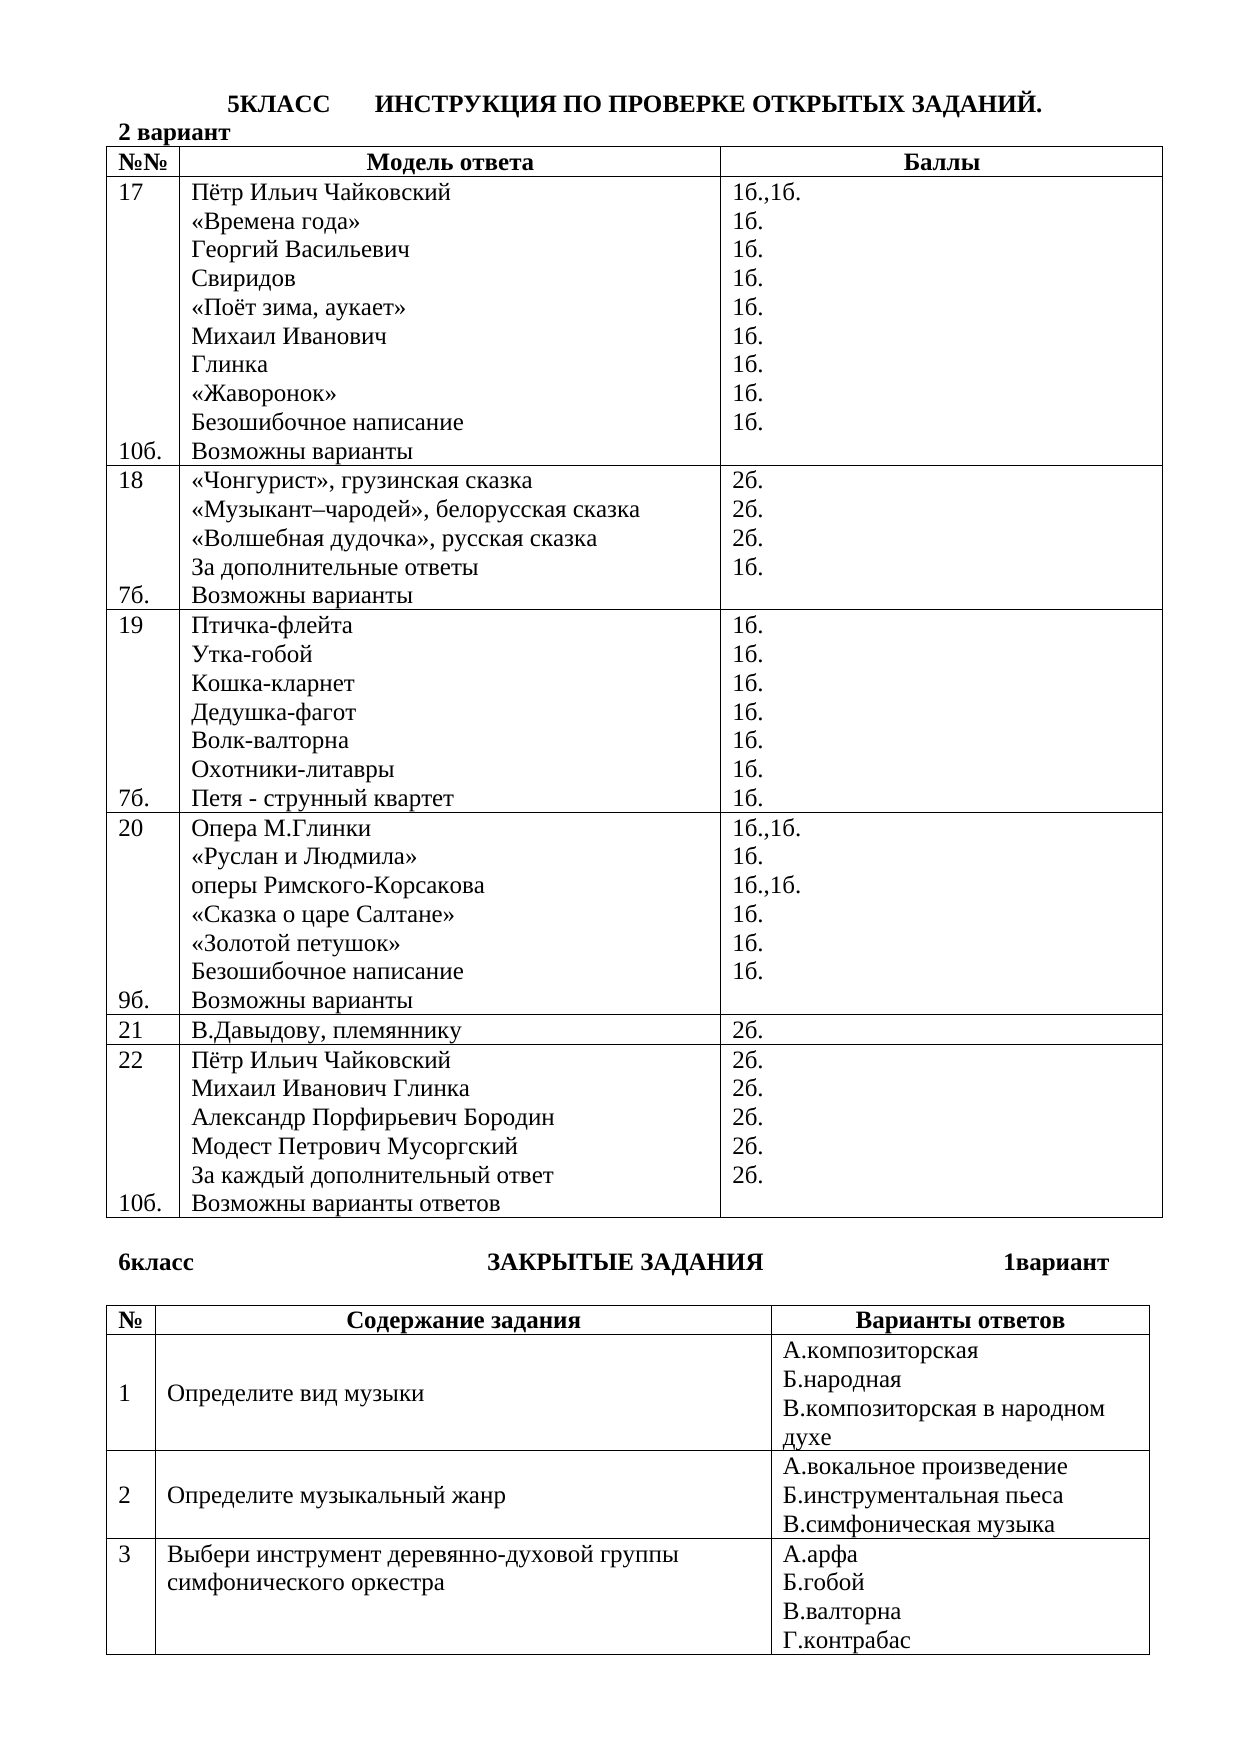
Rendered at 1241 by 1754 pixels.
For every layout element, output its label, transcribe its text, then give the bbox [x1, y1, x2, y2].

text 5КЛАСС ИНСТРУКЦИЯ ПО ПРОВЕРКЕ ОТКРЫТЫХ ЗАДАНИЙ. [118, 89, 1152, 117]
table_cell «Чонгурист», грузинская сказка «Музыкант–чародей», белорусская сказка «Волшебная дудочка», русская сказка За дополнительные ответы Возможны варианты [180, 466, 720, 609]
table_cell 2б. 2б. 2б. 1б. [721, 466, 1162, 609]
table_cell 20 9б. [107, 813, 179, 1014]
table_cell 17 10б. [107, 177, 179, 464]
table_cell 1 [107, 1335, 155, 1450]
table_cell Определите музыкальный жанр [156, 1451, 771, 1538]
table_header Баллы [721, 147, 1162, 176]
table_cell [156, 1539, 771, 1654]
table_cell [772, 1539, 1149, 1654]
table_cell Птичка-флейта Утка-гобой Кошка-кларнет Дедушка-фагот Волк-валторна Охотники-литавры Петя - струнный квартет [180, 610, 720, 812]
table_header Содержание задания [156, 1306, 771, 1334]
table_cell В.Давыдову, племяннику [180, 1015, 720, 1044]
table_header №№ [107, 147, 179, 176]
table_cell 2б. 2б. 2б. 2б. 2б. [721, 1045, 1162, 1217]
table_cell Пётр Ильич Чайковский «Времена года» Георгий Васильевич Свиридов «Поёт зима, аукает» Михаил Иванович Глинка «Жаворонок» Безошибочное написание Возможны варианты [180, 177, 720, 464]
table_cell Опера М.Глинки «Руслан и Людмила» оперы Римского-Корсакова «Сказка о царе Салтане» «Золотой петушок» Безошибочное написание Возможны варианты [180, 813, 720, 1014]
table_cell 2б. [721, 1015, 1162, 1044]
table_cell 3 [107, 1539, 155, 1654]
table_cell 1б.,1б. 1б. 1б. 1б. 1б. 1б. 1б. 1б. 1б. [721, 177, 1162, 464]
table_cell А.композиторская Б.народная В.композиторская в народном духе [772, 1335, 1149, 1450]
table_cell 1б. 1б. 1б. 1б. 1б. 1б. 1б. [721, 610, 1162, 812]
text 2 вариант [118, 117, 1152, 146]
table_cell А.вокальное произведение Б.инструментальная пьеса В.симфоническая музыка [772, 1451, 1149, 1538]
table_cell 22 10б. [107, 1045, 179, 1217]
table_cell 19 7б. [107, 610, 179, 812]
table_cell 18 7б. [107, 466, 179, 609]
table_cell 21 [107, 1015, 179, 1044]
table_header Модель ответа [180, 147, 720, 176]
table_cell 2 [107, 1451, 155, 1538]
table_header Варианты ответов [772, 1306, 1149, 1334]
table_cell Пётр Ильич Чайковский Михаил Иванович Глинка Александр Порфирьевич Бородин Модест Петрович Мусоргский За каждый дополнительный ответ Возможны варианты ответов [180, 1045, 720, 1217]
text 6класс ЗАКРЫТЫЕ ЗАДАНИЯ 1вариант [118, 1247, 1152, 1276]
table_cell Определите вид музыки [156, 1335, 771, 1450]
table_cell 1б.,1б. 1б. 1б.,1б. 1б. 1б. 1б. [721, 813, 1162, 1014]
table_header № [107, 1306, 155, 1334]
